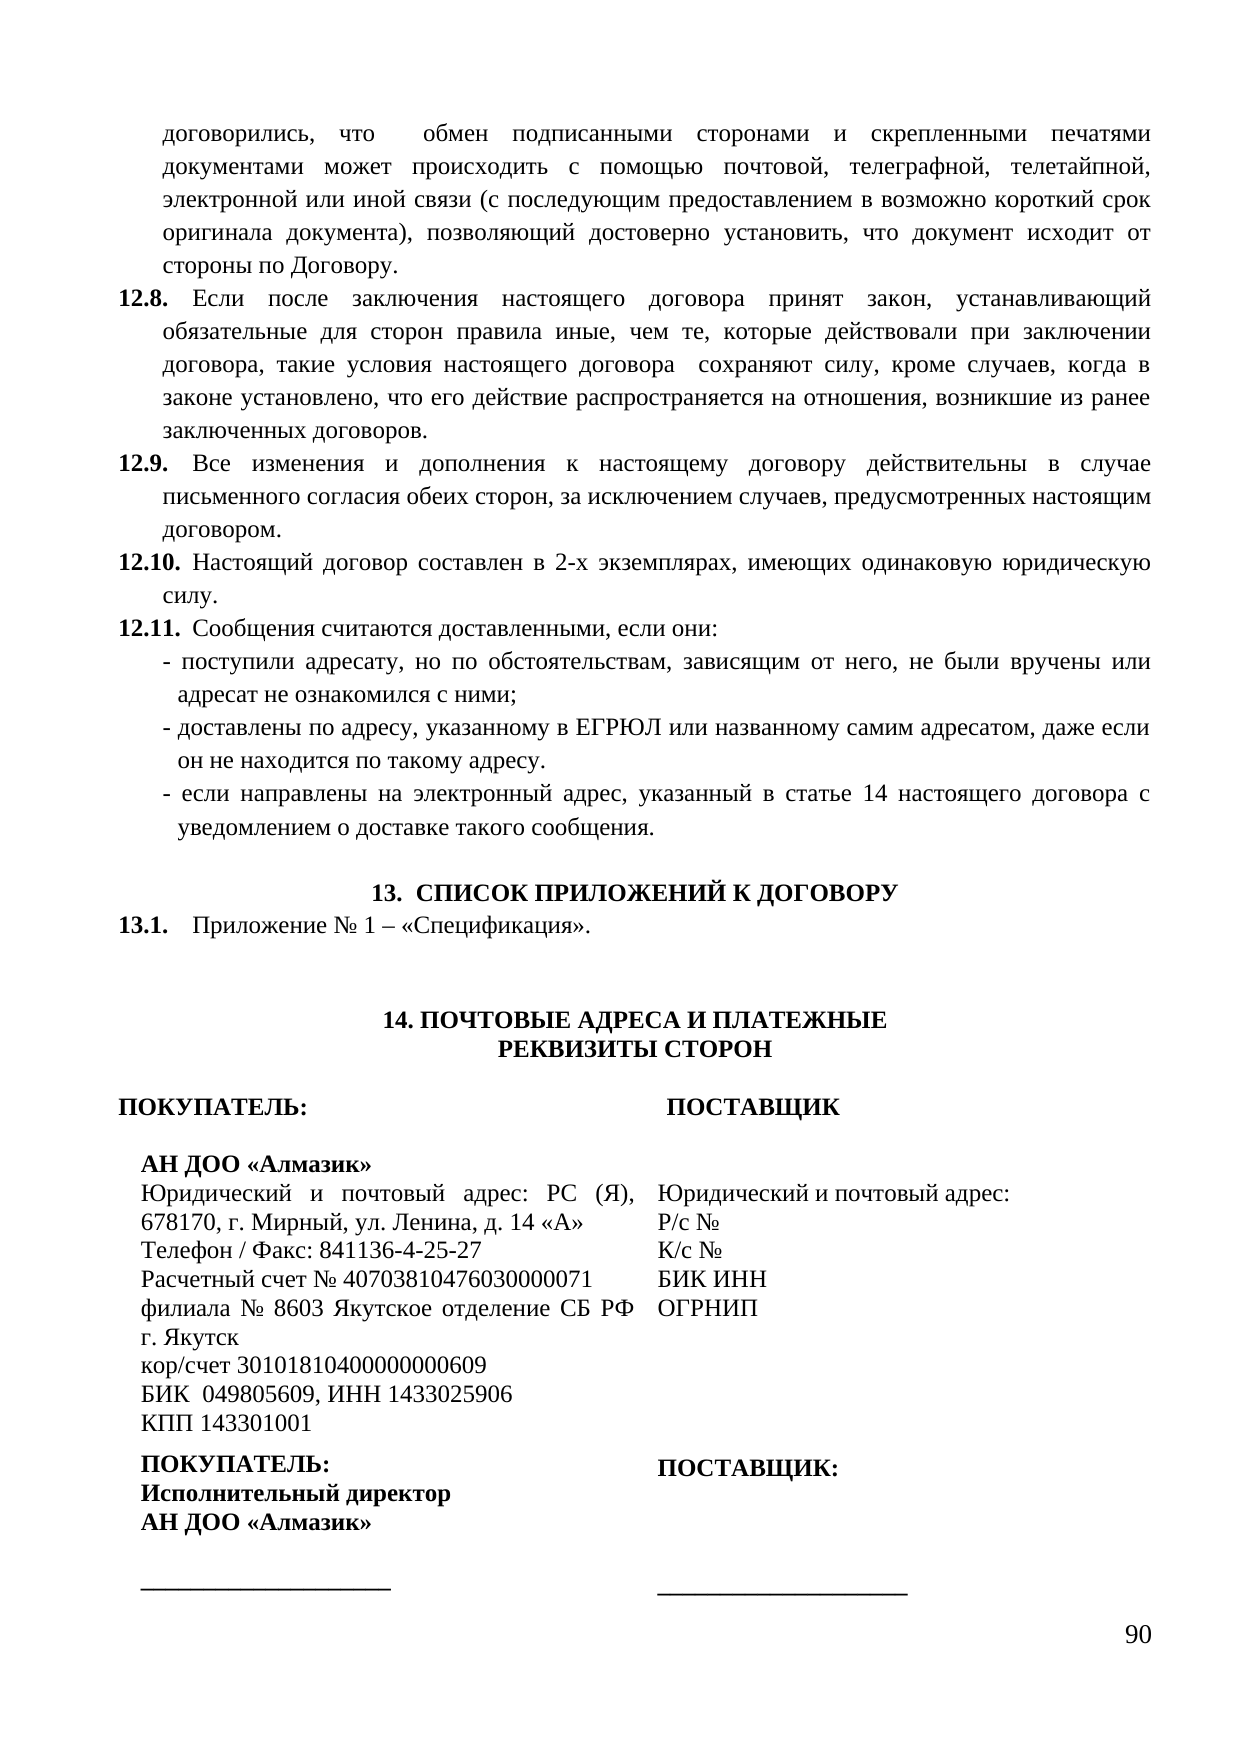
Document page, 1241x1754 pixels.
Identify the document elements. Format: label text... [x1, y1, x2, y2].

list Сообщения считаются доставленными, если они: [118, 613, 1152, 642]
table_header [646, 1120, 1163, 1597]
list Все изменения и дополнения к настоящему договору действительны в случае письменного согласия обеих сторон, за исключением случаев, предусмотренных настоящим договором. [118, 448, 1152, 543]
text - доставлены по адресу, указанному в ЕГРЮЛ или названному самим адресатом, даже если он не находится по такому адресу. [162, 712, 1152, 774]
list Приложение № 1 – «Спецификация». [118, 911, 1152, 939]
list Если после заключения настоящего договора принят закон, устанавливающий обязательные для сторон правила иные, чем те, которые действовали при заключении договора, такие условия настоящего договора сохраняют силу, кроме случаев, когда в законе установлено, что его действие распространяется на отношения, возникшие из ранее заключенных договоров. [118, 283, 1152, 444]
text - если направлены на электронный адрес, указанный в статье 14 настоящего договора с уведомлением о доставке такого сообщения. [162, 778, 1152, 840]
list Настоящий договор составлен в 2-х экземплярах, имеющих одинаковую юридическую силу. [118, 547, 1152, 609]
text РЕКВИЗИТЫ СТОРОН [118, 1034, 1152, 1063]
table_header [129, 1120, 646, 1597]
text 14. ПОЧТОВЫЕ АДРЕСА И ПЛАТЕЖНЫЕ [118, 1005, 1152, 1034]
list СПИСОК ПРИЛОЖЕНИЙ К ДОГОВОРУ [118, 878, 1152, 906]
text - поступили адресату, но по обстоятельствам, зависящим от него, не были вручены или адресат не ознакомился с ними; [162, 646, 1152, 708]
text ПОКУПАТЕЛЬ: ПОСТАВЩИК [118, 1092, 1152, 1120]
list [118, 118, 1152, 279]
